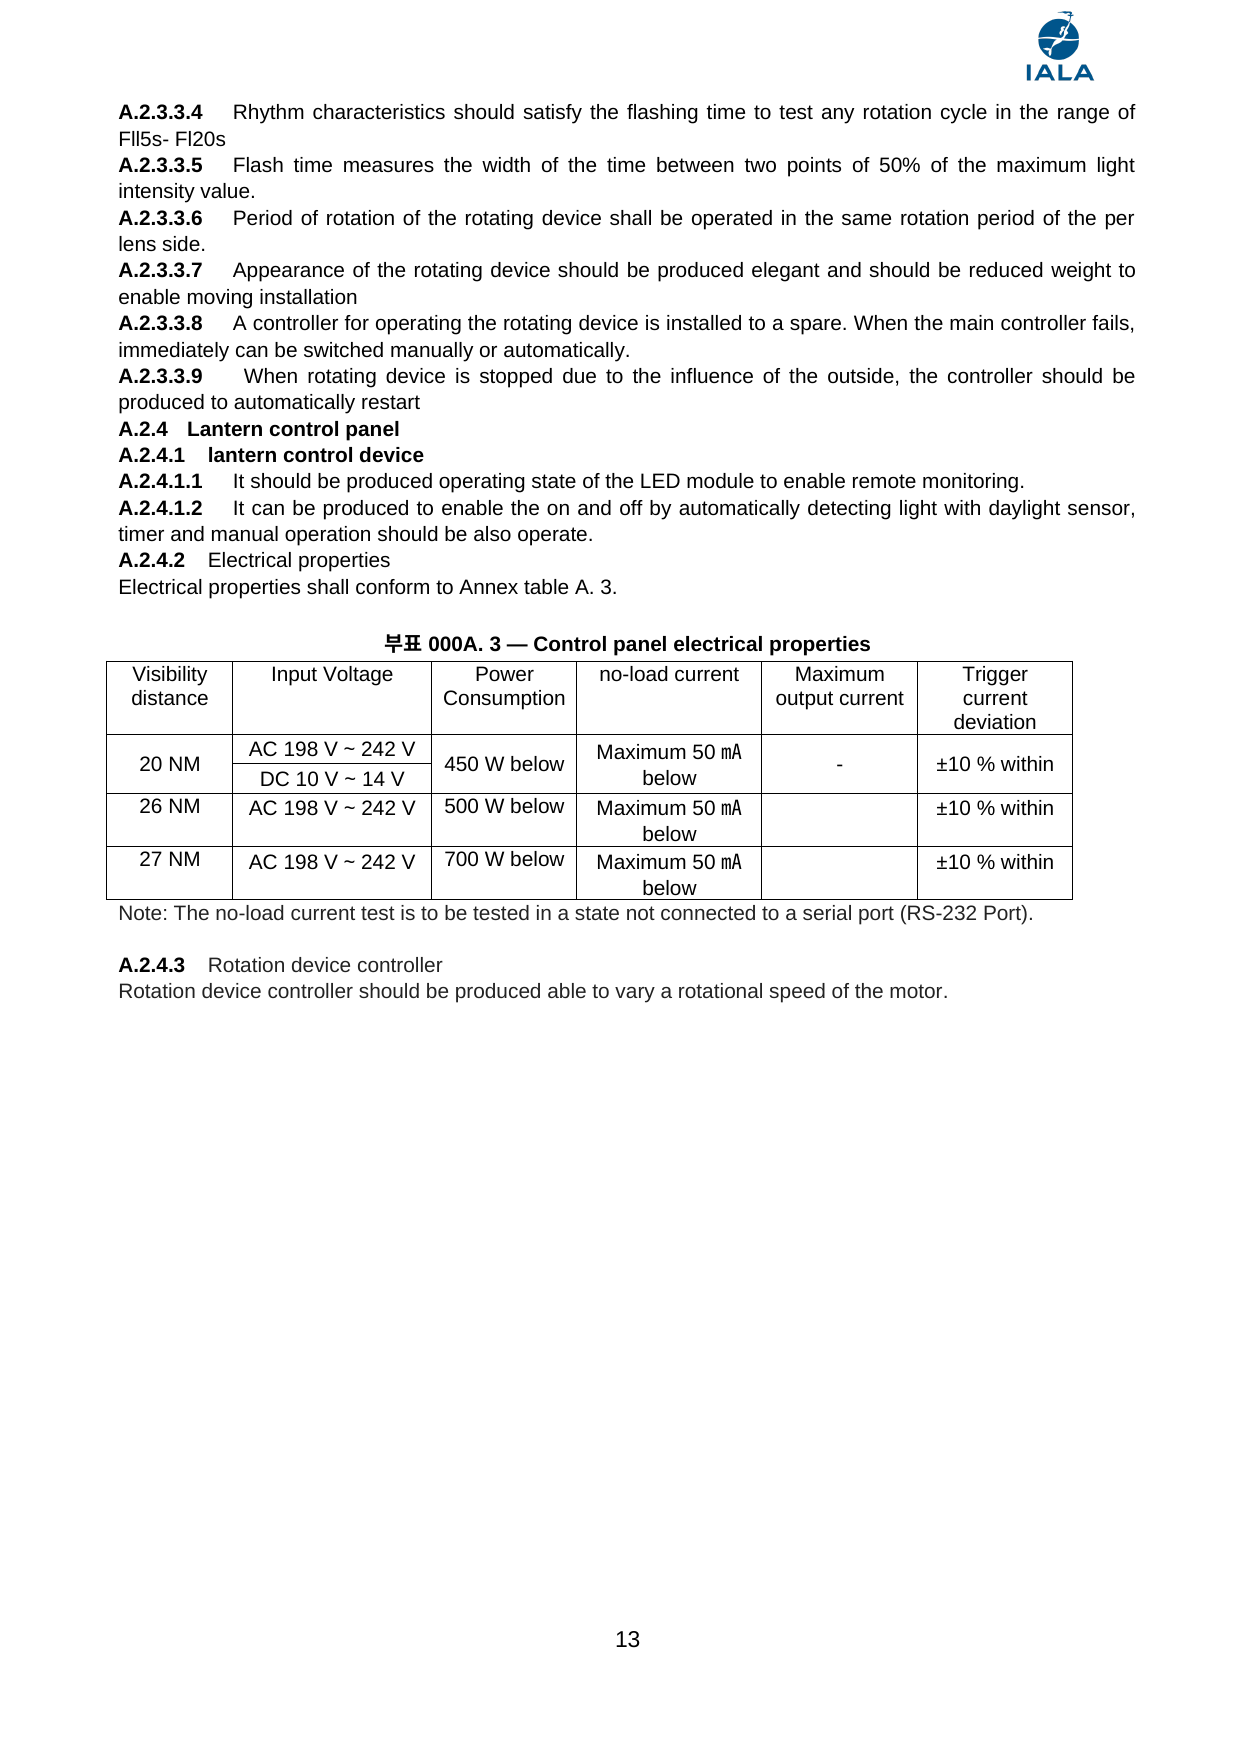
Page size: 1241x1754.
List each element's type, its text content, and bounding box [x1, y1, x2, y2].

table_cell ±10 % within [918, 735, 1072, 792]
list Flash time measures the width of the time between two points of 50% of the maximum light intensity value. [118, 153, 1137, 203]
table_header Input Voltage [233, 662, 431, 733]
table_cell ±10 % within [918, 794, 1072, 846]
table_cell Maximum 50 ㎃ below [577, 847, 761, 899]
text Rotation device controller should be produced able to vary a rotational speed of the motor. [118, 979, 1137, 1003]
list Note: The no-load current test is to be tested in a state not connected to a serial port (RS-232 Port). [118, 900, 1137, 924]
table_cell AC 198 V ~ 242 V [233, 735, 431, 763]
table_cell [762, 794, 917, 846]
list When rotating device is stopped due to the influence of the outside, the controller should be produced to automatically restart [118, 364, 1137, 414]
list Appearance of the rotating device should be produced elegant and should be reduced weight to enable moving installation [118, 258, 1137, 309]
list It should be produced operating state of the LED module to enable remote monitoring. [118, 469, 1137, 493]
table_cell 20 NM [107, 735, 232, 792]
text 부표 A. 3 ― Control panel electrical properties [118, 627, 1137, 657]
list A controller for operating the rotating device is installed to a spare. When the main controller fails, immediately can be switched manually or automatically. [118, 311, 1137, 361]
table_cell [762, 847, 917, 899]
table_cell ±10 % within [918, 847, 1072, 899]
table_cell 500 W below [432, 794, 576, 846]
table_cell 700 W below [432, 847, 576, 899]
table_cell Maximum 50 ㎃ below [577, 794, 761, 846]
table_header Visibility distance [107, 662, 232, 733]
table_cell AC 198 V ~ 242 V [233, 847, 431, 899]
table_header no-load current [577, 662, 761, 733]
table_cell 450 W below [432, 735, 576, 792]
text Electrical properties [118, 548, 1137, 572]
table_header Trigger current deviation [918, 662, 1072, 733]
table_header Power Consumption [432, 662, 576, 733]
table_cell 27 NM [107, 847, 232, 899]
table_cell - [762, 735, 917, 792]
list Rhythm characteristics should satisfy the flashing time to test any rotation cycle in the range of Fll5s- Fl20s [118, 100, 1137, 151]
table_cell DC 10 V ~ 14 V [233, 764, 431, 792]
text Lantern control panel [118, 416, 1137, 440]
list It can be produced to enable the on and off by automatically detecting light with daylight sensor, timer and manual operation should be also operate. [118, 496, 1137, 546]
table_cell 26 NM [107, 794, 232, 846]
table_header Maximum output current [762, 662, 917, 733]
picture [1011, 3, 1106, 96]
table_cell AC 198 V ~ 242 V [233, 794, 431, 846]
text lantern control device [118, 443, 1137, 467]
list Period of rotation of the rotating device shall be operated in the same rotation period of the per lens side. [118, 206, 1137, 256]
text Rotation device controller [118, 953, 1137, 977]
list Electrical properties shall conform to Annex table A. 3. [118, 574, 1137, 598]
table_cell Maximum 50 ㎃ below [577, 735, 761, 792]
